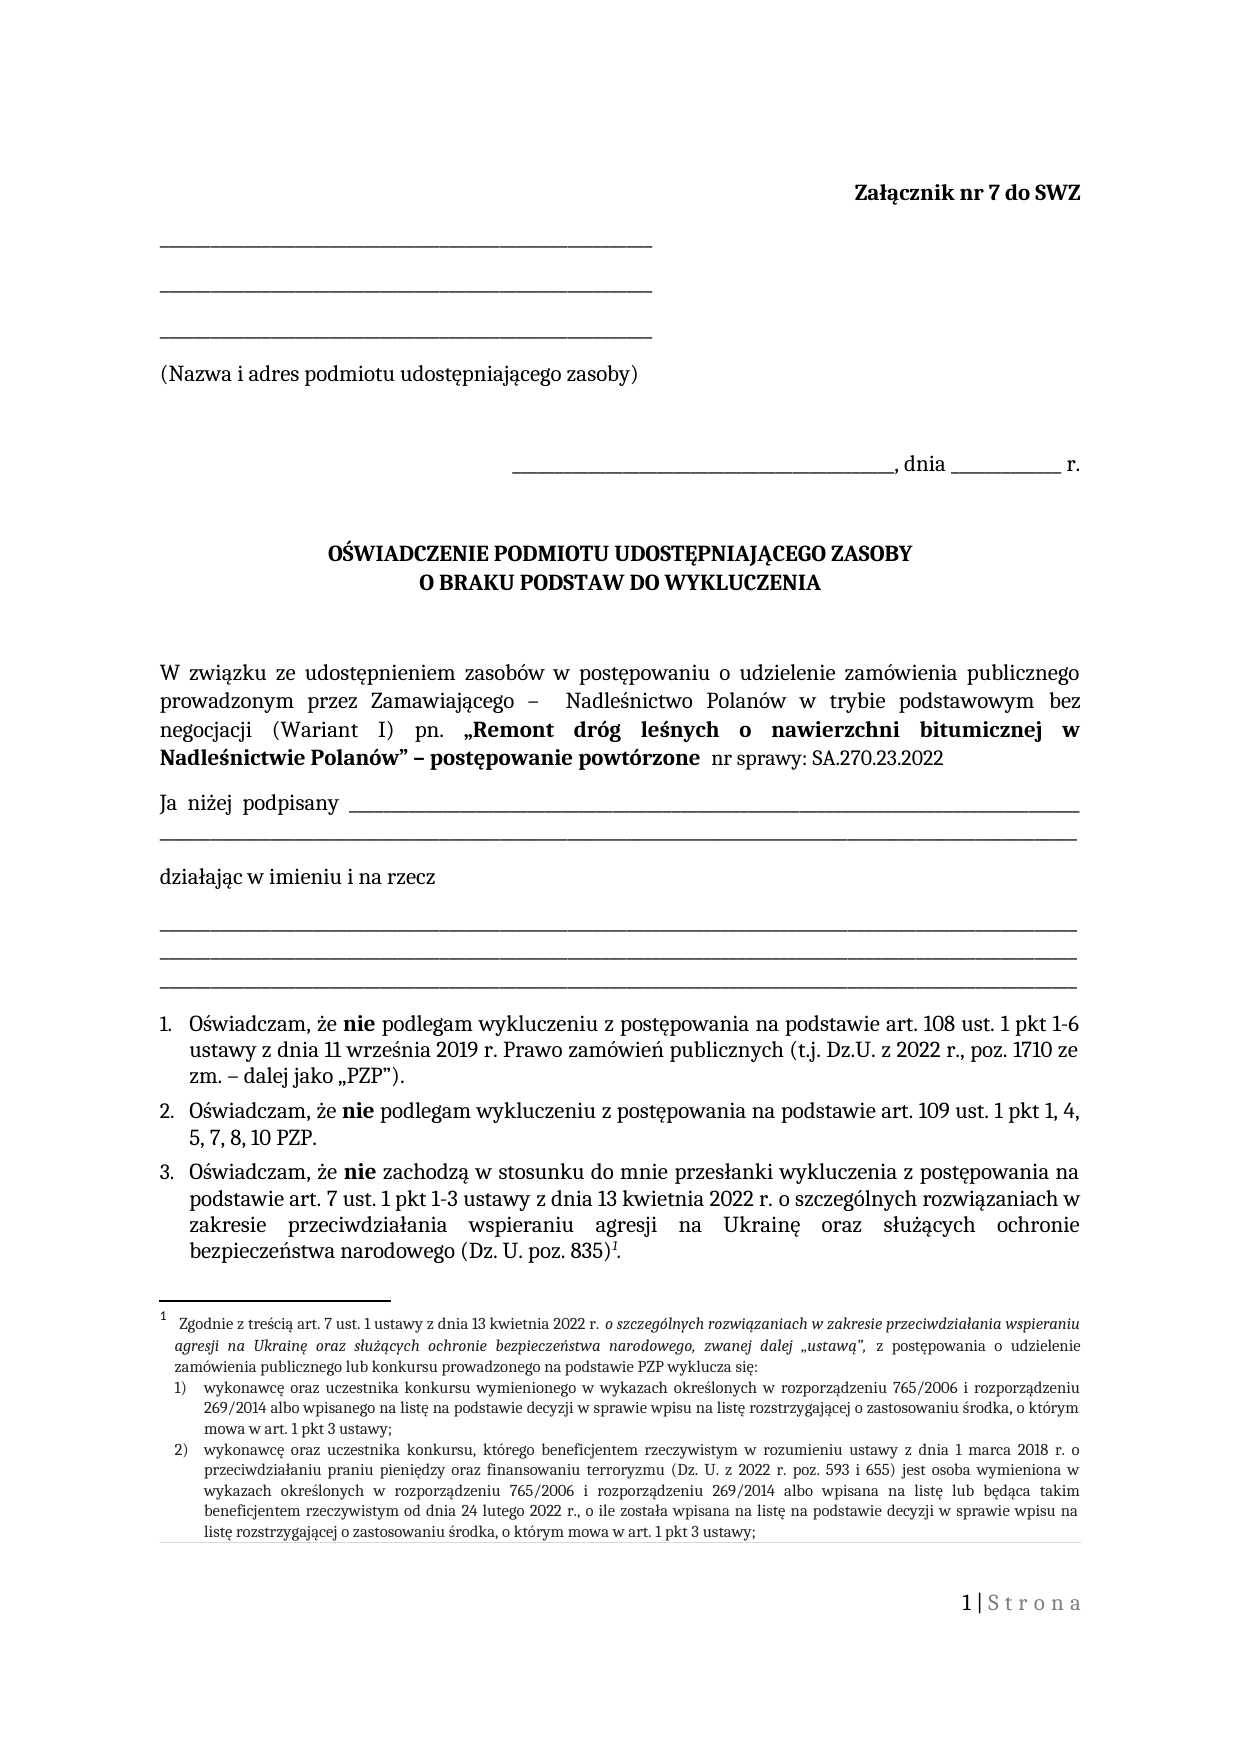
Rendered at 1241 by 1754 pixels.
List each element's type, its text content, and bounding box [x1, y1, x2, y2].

list Oświadczam, że nie podlegam wykluczeniu z postępowania na podstawie art. 109 ust. 1 pkt 1, 4, 5, 7, 8, 10 PZP. [159, 1098, 1081, 1151]
list Oświadczam, że nie podlegam wykluczeniu z postępowania na podstawie art. 108 ust. 1 pkt 1-6 ustawy z dnia 11 września 2019 r. Prawo zamówień publicznych (t.j. Dz.U. z 2022 r., poz. 1710 ze zm. – dalej jako „PZP”). [159, 1011, 1081, 1089]
text W związku ze udostępnieniem zasobów w postępowaniu o udzielenie zamówienia publicznego prowadzonym przez Zamawiającego – Nadleśnictwo Polanów w trybie podstawowym bez negocjacji (Wariant I) pn. „Remont dróg leśnych o nawierzchni bitumicznej w Nadleśnictwie Polanów” – postępowanie powtórzone nr sprawy: SA.270.23.2022 [159, 659, 1081, 771]
text OŚWIADCZENIE PODMIOTU UDOSTĘPNIAJĄCEGO ZASOBY O BRAKU PODSTAW DO WYKLUCZENIA [159, 541, 1081, 596]
text Załącznik nr 7 do SWZ [159, 180, 1081, 206]
text (Nazwa i adres podmiotu udostępniającego zasoby) [159, 360, 1081, 387]
text __________________________________________________________ [159, 225, 1081, 251]
list Oświadczam, że nie zachodzą w stosunku do mnie przesłanki wykluczenia z postępowania na podstawie art. 7 ust. 1 pkt 1-3 ustawy z dnia 13 kwietnia 2022 r. o szczególnych rozwiązaniach w zakresie przeciwdziałania wspieraniu agresji na Ukrainę oraz służących ochronie bezpieczeństwa narodowego (Dz. U. poz. 835). [159, 1159, 1081, 1264]
text działając w imieniu i na rzecz [159, 863, 1081, 890]
text _____________________________________________, dnia _____________ r. [159, 451, 1081, 477]
text Ja niżej podpisany ______________________________________________________________________________________ ____________________________________________________________________________________________________________ [159, 790, 1081, 845]
text __________________________________________________________ [159, 315, 1081, 342]
text ____________________________________________________________________________________________________________________________________________________________________________________________________________________________________________________________________________________________________________________________________ [159, 908, 1081, 992]
text __________________________________________________________ [159, 270, 1081, 297]
